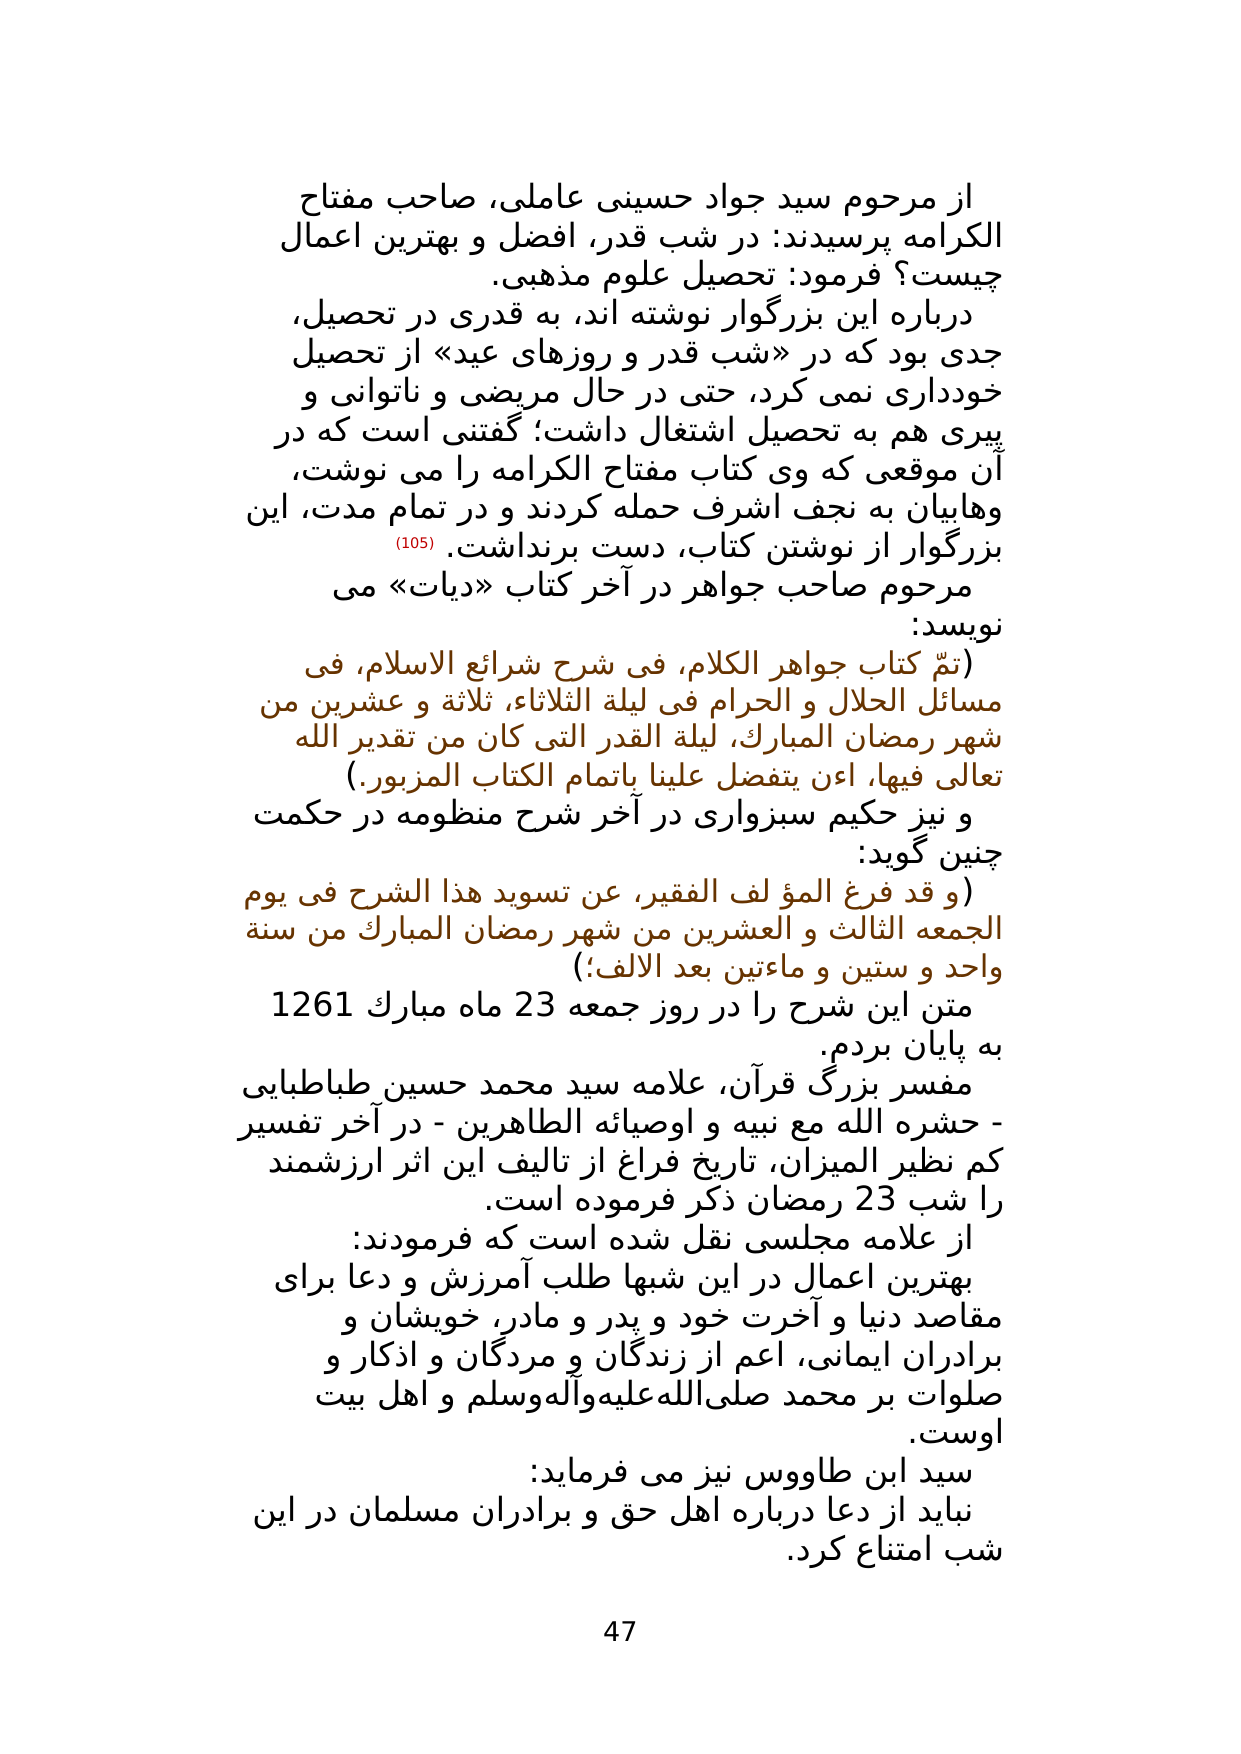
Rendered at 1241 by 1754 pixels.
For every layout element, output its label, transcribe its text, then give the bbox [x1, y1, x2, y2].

text (تمّ كتاب جواهر الكلام، فى شرح شرائع الاسلام، فى مسائل الحلال و الحرام فى ليلة الثلاثاء، ثلاثة و عشرين من شهر رمضان المبارك، ليلة القدر التى كان من تقدير الله تعالى فيها، اءن يتفضل علينا باتمام الكتاب المزبور.) [236, 643, 1004, 794]
text متن اين شرح را در روز جمعه 23 ماه مبارك 1261 به پايان بردم. [236, 986, 1004, 1063]
text مفسر بزرگ قرآن، علامه سيد محمد حسين طباطبايى - حشره الله مع نبيه و اوصيائه الطاهرين - در آخر تفسير كم نظير الميزان، تاريخ فراغ از تاليف اين اثر ارزشمند را شب 23 رمضان ذكر فرموده است. [236, 1063, 1004, 1219]
text از علامه مجلسى نقل شده است كه فرمودند: [236, 1219, 1004, 1258]
text بهترين اعمال در اين شبها طلب آمرزش و دعا براى مقاصد دنيا و آخرت خود و پدر و مادر، خويشان و برادران ايمانى، اعم از زندگان و مردگان و اذكار و صلوات بر محمد صلى‌الله‌عليه‌وآله‌وسلم و اهل بيت اوست. [236, 1258, 1004, 1452]
text درباره اين بزرگوار نوشته اند، به قدرى در تحصيل، جدى بود كه در «شب قدر و روزهاى عيد» از تحصيل خوددارى نمى كرد، حتى در حال مريضى و ناتوانى و پيرى هم به تحصيل اشتغال داشت؛ گفتنى است كه در آن موقعى كه وى كتاب مفتاح الكرامه را مى نوشت، وهابيان به نجف اشرف حمله كردند و در تمام مدت، اين بزرگوار از نوشتن كتاب، دست برنداشت. (105) [236, 294, 1004, 566]
text نبايد از دعا درباره اهل حق و برادران مسلمان در اين شب امتناع كرد. [236, 1491, 1004, 1568]
text از مرحوم سيد جواد حسينى عاملى، صاحب مفتاح الكرامه پرسيدند: در شب قدر، افضل و بهترين اعمال چيست؟ فرمود: تحصيل علوم مذهبى. [236, 177, 1004, 294]
text مرحوم صاحب جواهر در آخر كتاب «ديات» مى نويسد: [236, 566, 1004, 643]
text (و قد فرغ المؤ لف الفقير، عن تسويد هذا الشرح فى يوم الجمعه الثالث و العشرين من شهر رمضان المبارك من سنة واحد و ستين و ماءتين بعد الالف؛) [236, 872, 1004, 986]
text سيد ابن طاووس نيز مى فرمايد: [236, 1452, 1004, 1491]
text و نيز حكيم سبزوارى در آخر شرح منظومه در حكمت چنين گويد: [236, 794, 1004, 872]
